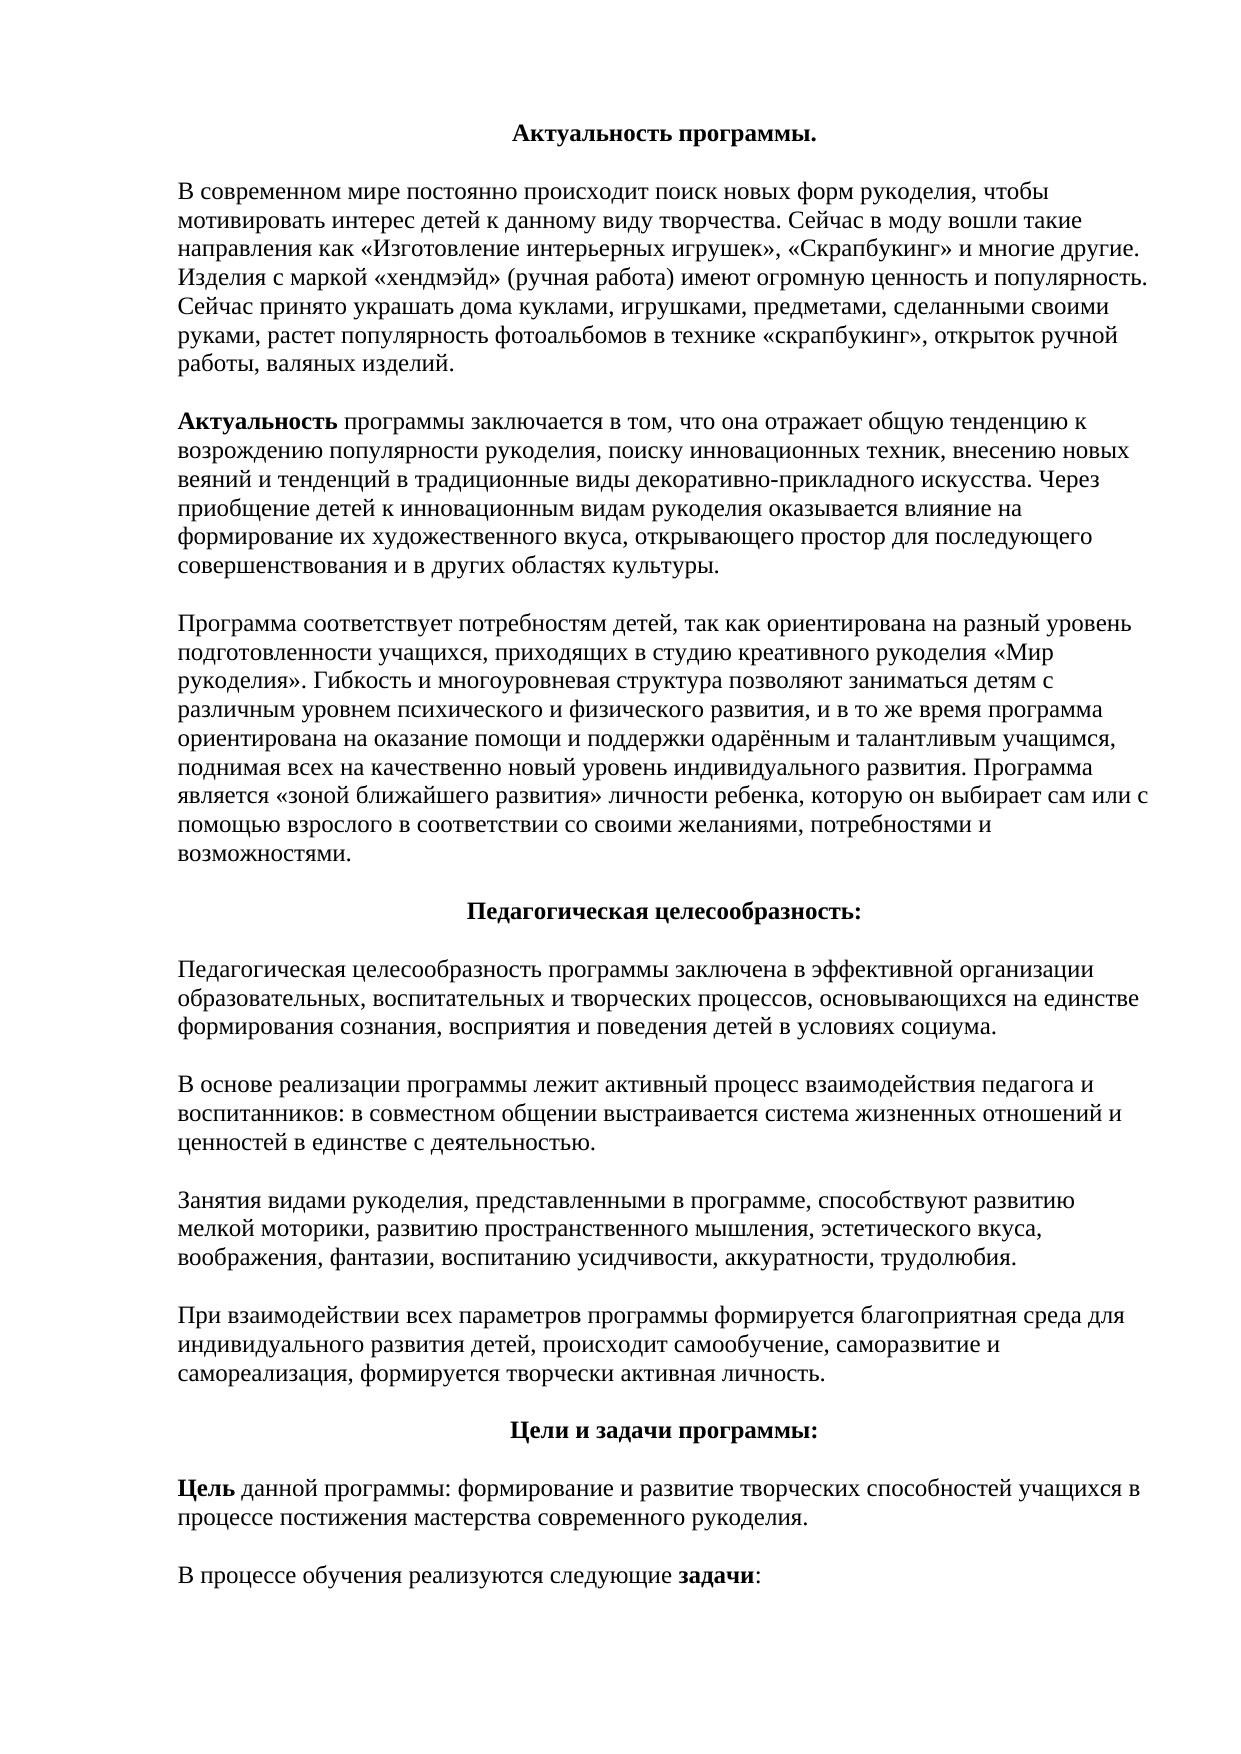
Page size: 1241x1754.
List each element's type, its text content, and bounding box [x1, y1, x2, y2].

text Цель данной программы: формирование и развитие творческих способностей учащихся в процессе постижения мастерства современного рукоделия. [177, 1473, 1152, 1531]
text Занятия видами рукоделия, представленными в программе, способствуют развитию мелкой моторики, развитию пространственного мышления, эстетического вкуса, воображения, фантазии, воспитанию усидчивости, аккуратности, трудолюбия. [177, 1185, 1152, 1271]
text Педагогическая целесообразность программы заключена в эффективной организации образовательных, воспитательных и творческих процессов, основывающихся на единстве формирования сознания, восприятия и поведения детей в условиях социума. [177, 954, 1152, 1040]
text В современном мире постоянно происходит поиск новых форм рукоделия, чтобы мотивировать интерес детей к данному виду творчества. Сейчас в моду вошли такие направления как «Изготовление интерьерных игрушек», «Скрапбукинг» и многие другие. Изделия с маркой «хендмэйд» (ручная работа) имеют огромную ценность и популярность. Сейчас принято украшать дома куклами, игрушками, предметами, сделанными своими руками, растет популярность фотоальбомов в технике «скрапбукинг», открыток ручной работы, валяных изделий. [177, 176, 1152, 377]
text Актуальность программы. [177, 118, 1152, 147]
text Педагогическая целесообразность: [177, 896, 1152, 925]
text Цели и задачи программы: [177, 1416, 1152, 1444]
text При взаимодействии всех параметров программы формируется благоприятная среда для индивидуального развития детей, происходит самообучение, саморазвитие и самореализация, формируется творчески активная личность. [177, 1300, 1152, 1386]
text В основе реализации программы лежит активный процесс взаимодействия педагога и воспитанников: в совместном общении выстраивается система жизненных отношений и ценностей в единстве с деятельностью. [177, 1069, 1152, 1156]
text В процессе обучения реализуются следующие задачи: [177, 1560, 1152, 1589]
text Программа соответствует потребностям детей, так как ориентирована на разный уровень подготовленности учащихся, приходящих в студию креативного рукоделия «Мир рукоделия». Гибкость и многоуровневая структура позволяют заниматься детям с различным уровнем психического и физического развития, и в то же время программа ориентирована на оказание помощи и поддержки одарённым и талантливым учащимся, поднимая всех на качественно новый уровень индивидуального развития. Программа является «зоной ближайшего развития» личности ребенка, которую он выбирает сам или с помощью взрослого в соответствии со своими желаниями, потребностями и возможностями. [177, 608, 1152, 867]
text Актуальность программы заключается в том, что она отражает общую тенденцию к возрождению популярности рукоделия, поиску инновационных техник, внесению новых веяний и тенденций в традиционные виды декоративно-прикладного искусства. Через приобщение детей к инновационным видам рукоделия оказывается влияние на формирование их художественного вкуса, открывающего простор для последующего совершенствования и в других областях культуры. [177, 406, 1152, 579]
